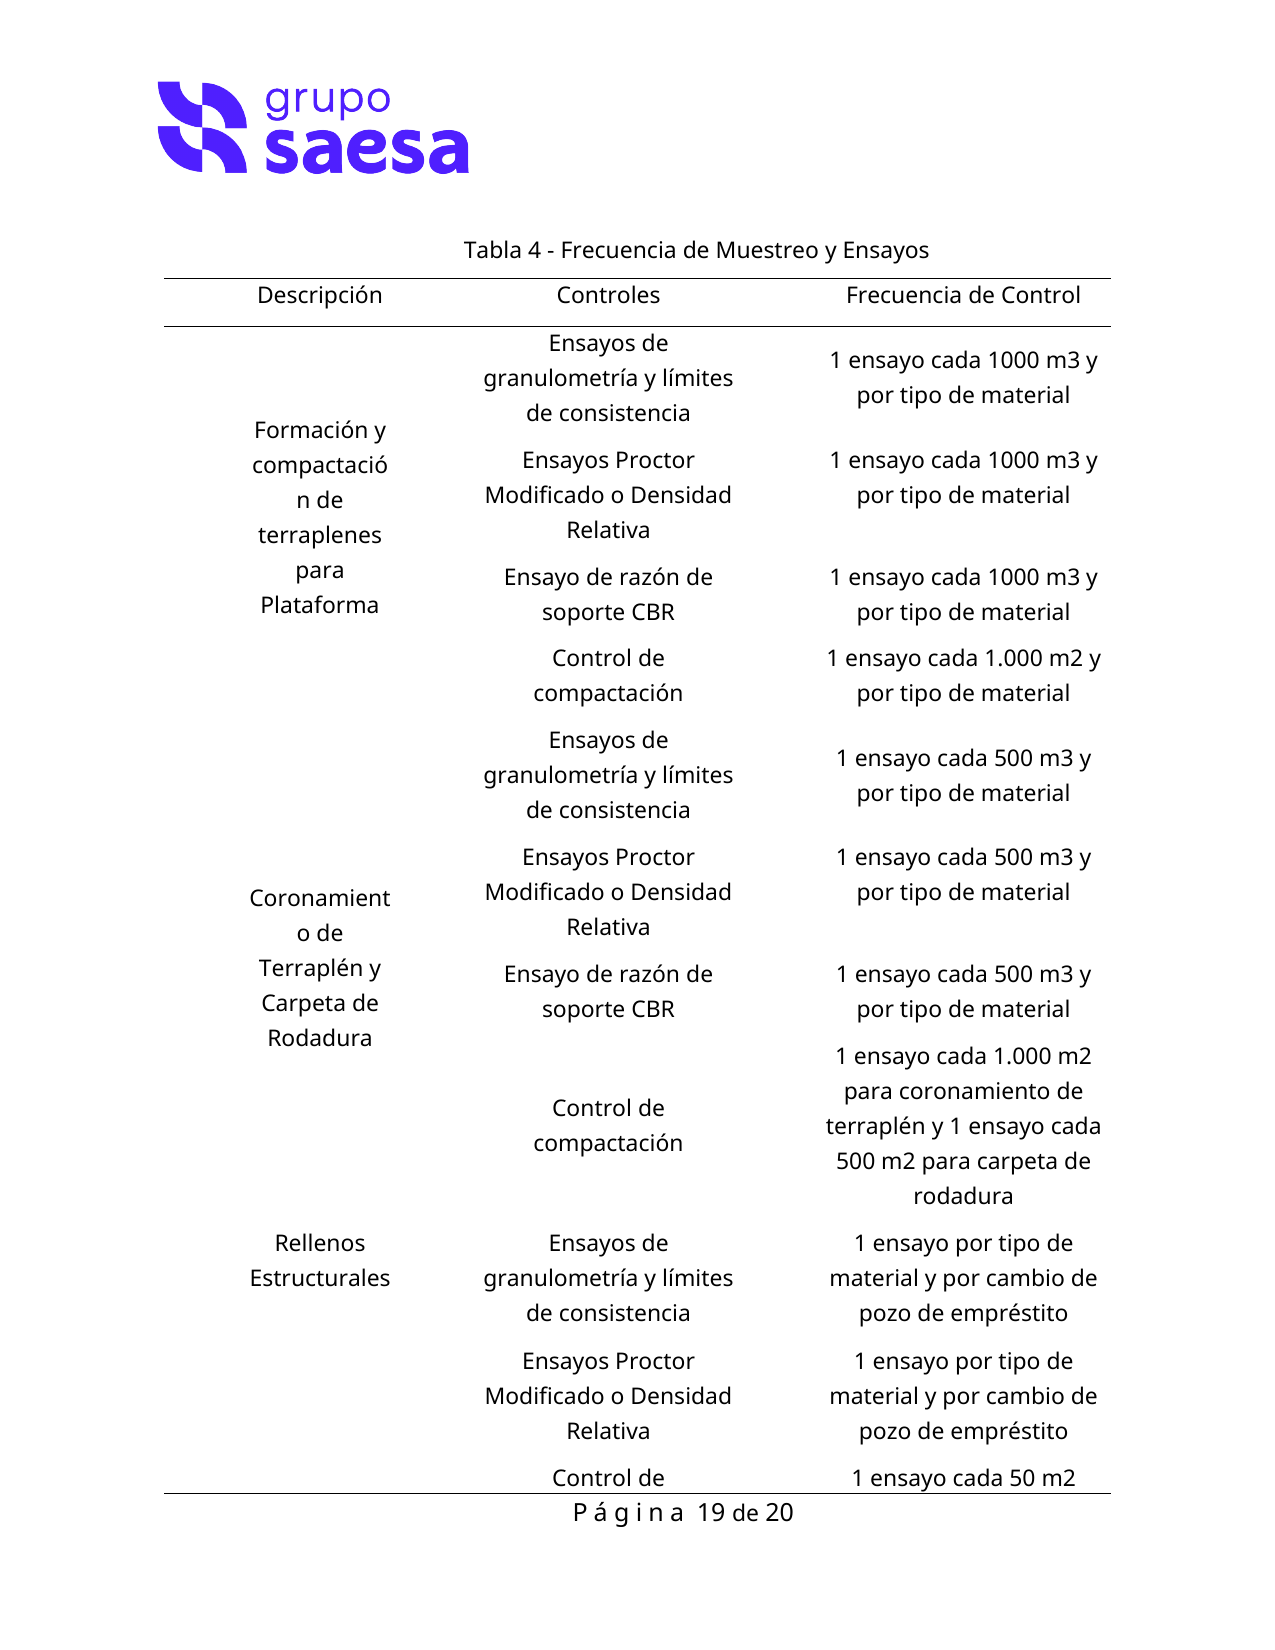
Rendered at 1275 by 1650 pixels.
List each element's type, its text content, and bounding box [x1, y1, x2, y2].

table_cell Ensayos de granulometría y límites de consistencia [400, 1227, 741, 1343]
table_cell 1 ensayo cada 50 m2 [741, 1461, 1111, 1493]
table_cell 1 ensayo cada 1.000 m2 y por tipo de material [741, 642, 1111, 724]
table_cell Ensayos de granulometría y límites de consistencia [400, 327, 741, 443]
table_cell 1 ensayo cada 500 m3 y por tipo de material [741, 841, 1111, 958]
table_header Controles [400, 279, 741, 326]
table_header Frecuencia de Control [741, 279, 1111, 326]
table_cell Ensayos Proctor Modificado o Densidad Relativa [400, 444, 741, 560]
table_cell 1 ensayo por tipo de material y por cambio de pozo de empréstito [741, 1344, 1111, 1461]
text Tabla 4 - Frecuencia de Muestreo y Ensayos [266, 234, 1127, 265]
table_cell 1 ensayo cada 500 m3 y por tipo de material [741, 958, 1111, 1040]
table_cell Formación y compactación de terraplenes para Plataforma [164, 327, 400, 724]
table_cell 1 ensayo cada 1000 m3 y por tipo de material [741, 327, 1111, 443]
table_cell Control de compactación [400, 1461, 741, 1493]
table_cell 1 ensayo por tipo de material y por cambio de pozo de empréstito [741, 1227, 1111, 1343]
table_cell Ensayos Proctor Modificado o Densidad Relativa [400, 1344, 741, 1461]
table_cell Ensayos Proctor Modificado o Densidad Relativa [400, 841, 741, 958]
table_cell Coronamiento de Terraplén y Carpeta de Rodadura [164, 724, 400, 1227]
table_cell Control de compactación [400, 1040, 741, 1227]
table_cell Control de compactación [400, 642, 741, 724]
picture [147, 73, 478, 177]
table_header Descripción [164, 279, 400, 326]
table_cell 1 ensayo cada 1000 m3 y por tipo de material [741, 444, 1111, 560]
table_cell Rellenos Estructurales [164, 1227, 400, 1493]
table_cell 1 ensayo cada 1.000 m2 para coronamiento de terraplén y 1 ensayo cada 500 m2 para carpeta de rodadura [741, 1040, 1111, 1227]
table_cell Ensayos de granulometría y límites de consistencia [400, 724, 741, 841]
table_cell 1 ensayo cada 500 m3 y por tipo de material [741, 724, 1111, 841]
table_cell Ensayo de razón de soporte CBR [400, 560, 741, 642]
table_cell 1 ensayo cada 1000 m3 y por tipo de material [741, 560, 1111, 642]
table_cell Ensayo de razón de soporte CBR [400, 958, 741, 1040]
